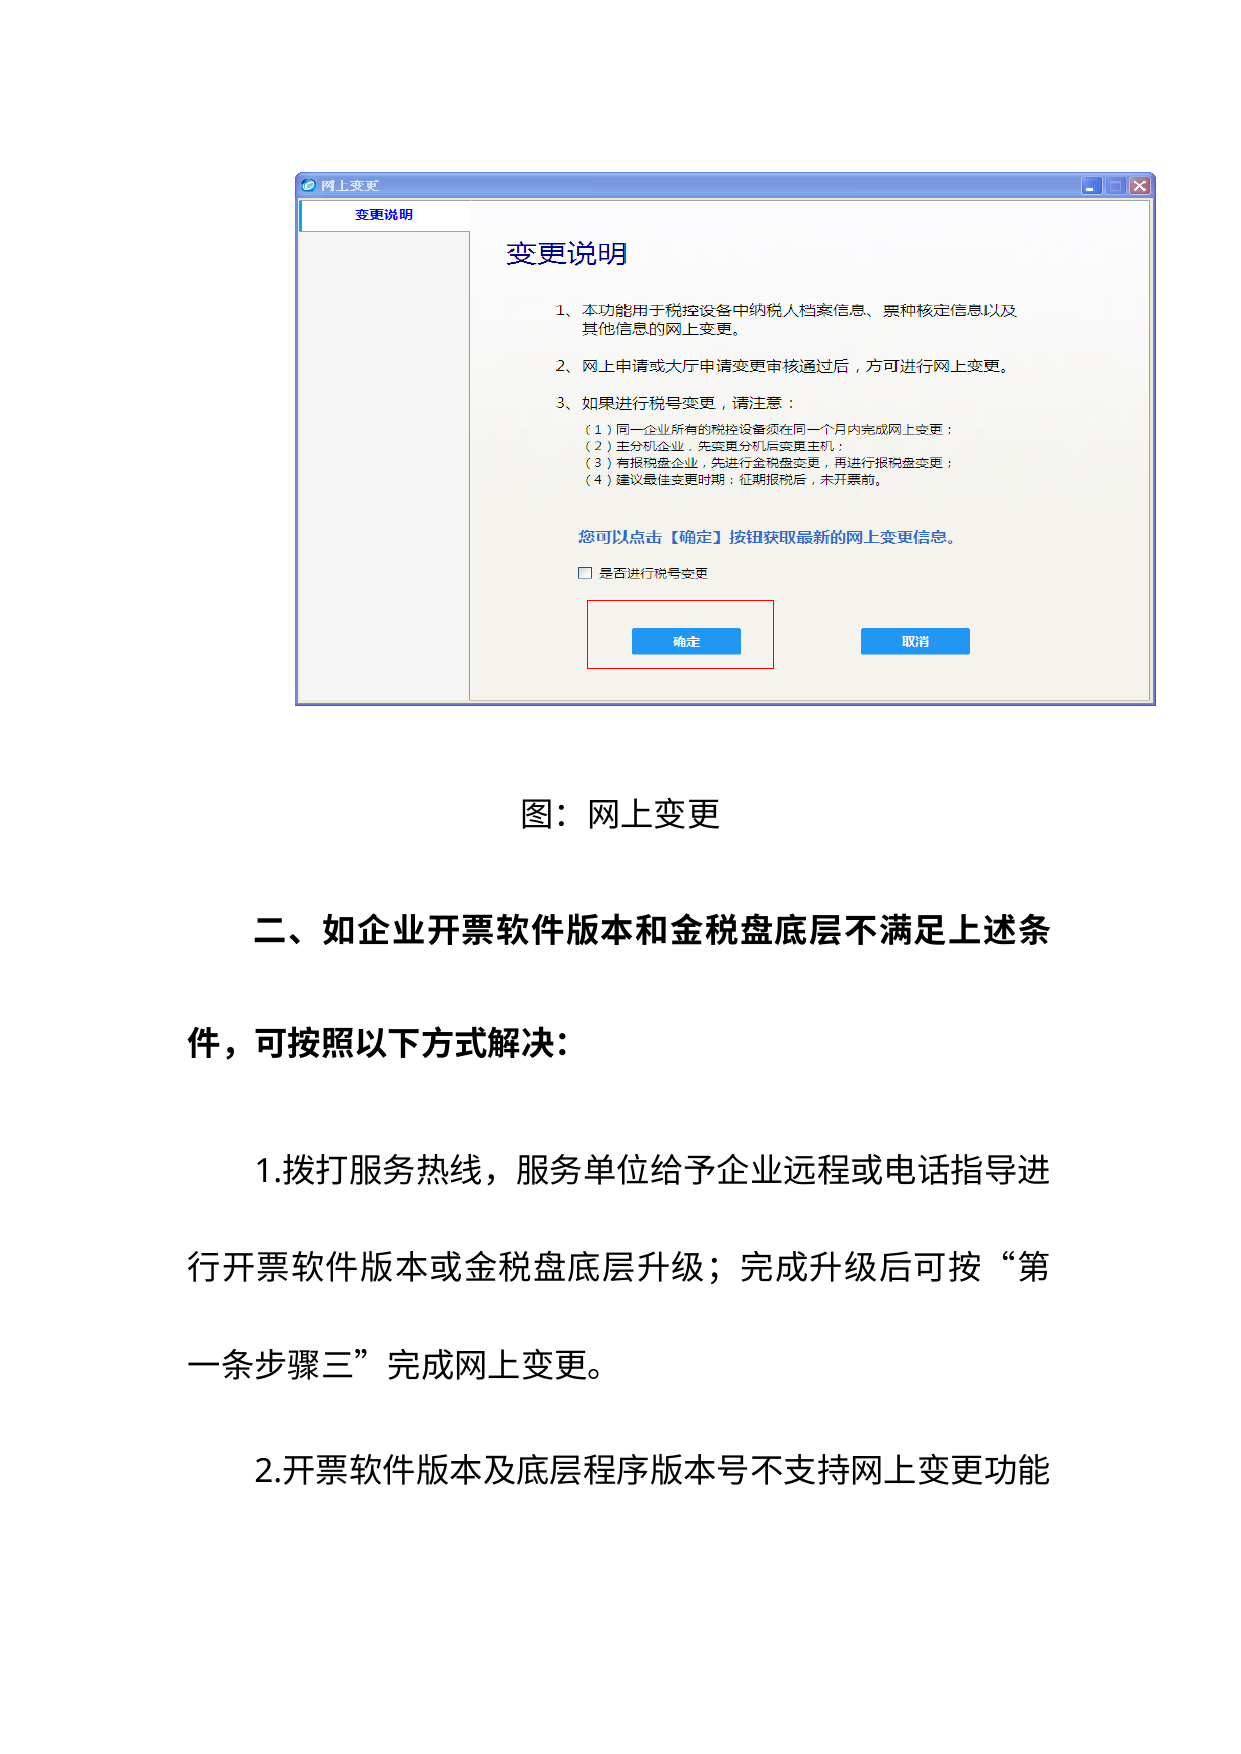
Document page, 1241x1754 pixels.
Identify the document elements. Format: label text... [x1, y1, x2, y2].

picture [287, 161, 1190, 723]
subtitle 二、如企业开票软件版本和金税盘底层不满足上述条件，可按照以下方式解决： [187, 896, 1053, 1073]
text 1.拨打服务热线，服务单位给予企业远程或电话指导进行开票软件版本或金税盘底层升级；完成升级后可按“第一条步骤三”完成网上变更。 [187, 1135, 1053, 1395]
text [187, 1436, 1053, 1501]
